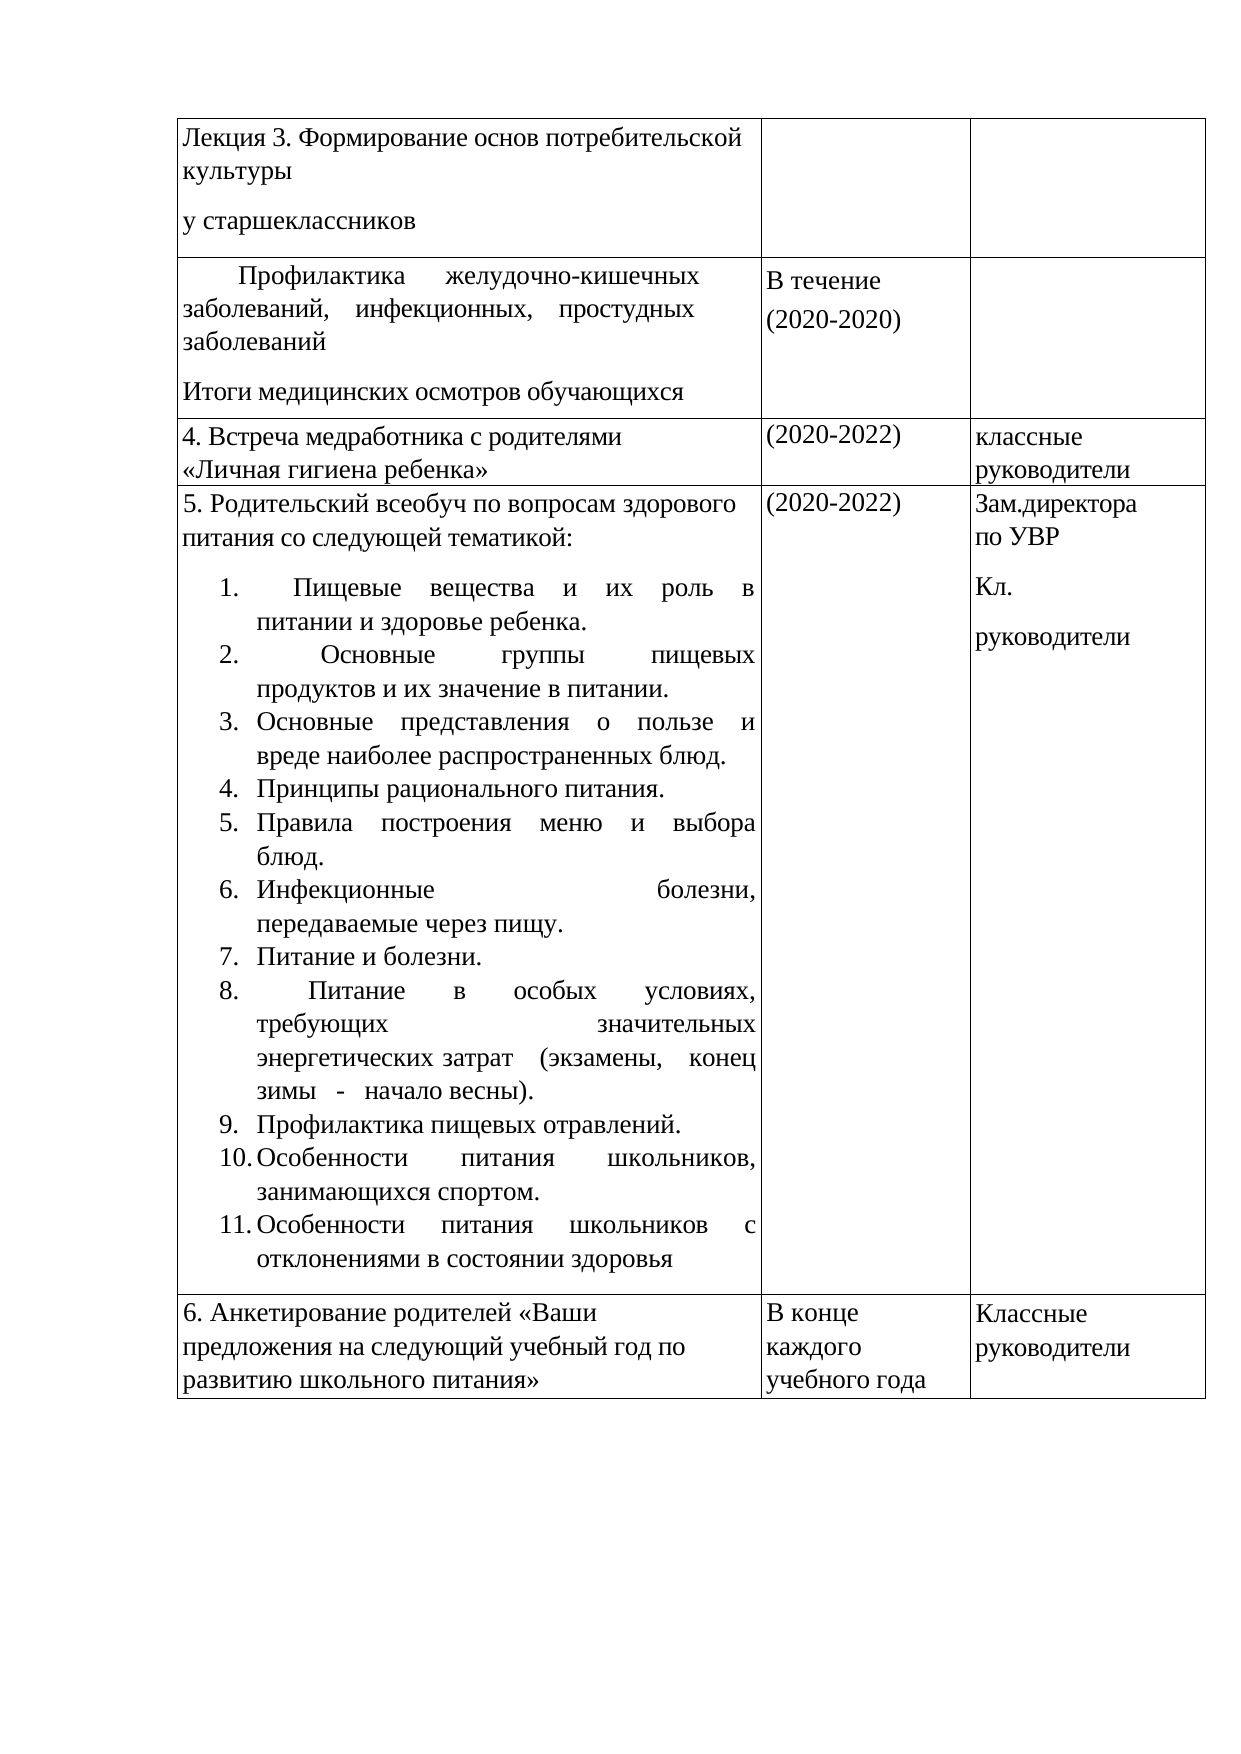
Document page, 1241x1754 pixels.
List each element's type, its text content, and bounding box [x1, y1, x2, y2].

table_cell [971, 258, 1205, 418]
table_header [971, 119, 1205, 257]
table_cell Зам.директора по УВР Кл. руководители [971, 486, 1205, 1294]
table_cell Классные руководители [971, 1295, 1205, 1398]
table_cell В течение (2020-2020) [762, 258, 970, 418]
table_cell 5. Родительский всеобуч по вопросам здорового питания со следующей тематикой: Пищевые вещества и их роль в питании и здоровье ребенка. Основные группы пищевых продуктов и их значение в питании. Основные представления о пользе и вреде наиболее распространенных блюд. Принципы рационального питания. Правила построения меню и выбора блюд. Инфекционные болезни, передаваемые через пищу. Питание и болезни. Питание в особых условиях, требующих значительных энергетических затрат (экзамены, конец зимы - начало весны). Профилактика пищевых отравлений. Особенности питания школьников, занимающихся спортом. Особенности питания школьников с отклонениями в состоянии здоровья [178, 486, 761, 1294]
table_cell классные руководители [971, 419, 1205, 485]
table_cell (2020-2022) [762, 486, 970, 1294]
table_cell 4. Встреча медработника с родителями «Личная гигиена ребенка» [178, 419, 761, 485]
table_cell В конце каждого учебного года [762, 1295, 970, 1398]
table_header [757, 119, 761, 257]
table_cell Профилактика желудочно-кишечных заболеваний, инфекционных, простудных заболеваний Итоги медицинских осмотров обучающихся [178, 258, 761, 418]
table_cell (2020-2022) [762, 419, 970, 485]
table_header [762, 119, 970, 257]
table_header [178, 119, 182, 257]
table_cell 6. Анкетирование родителей «Ваши предложения на следующий учебный год по развитию школьного питания» [178, 1295, 761, 1398]
